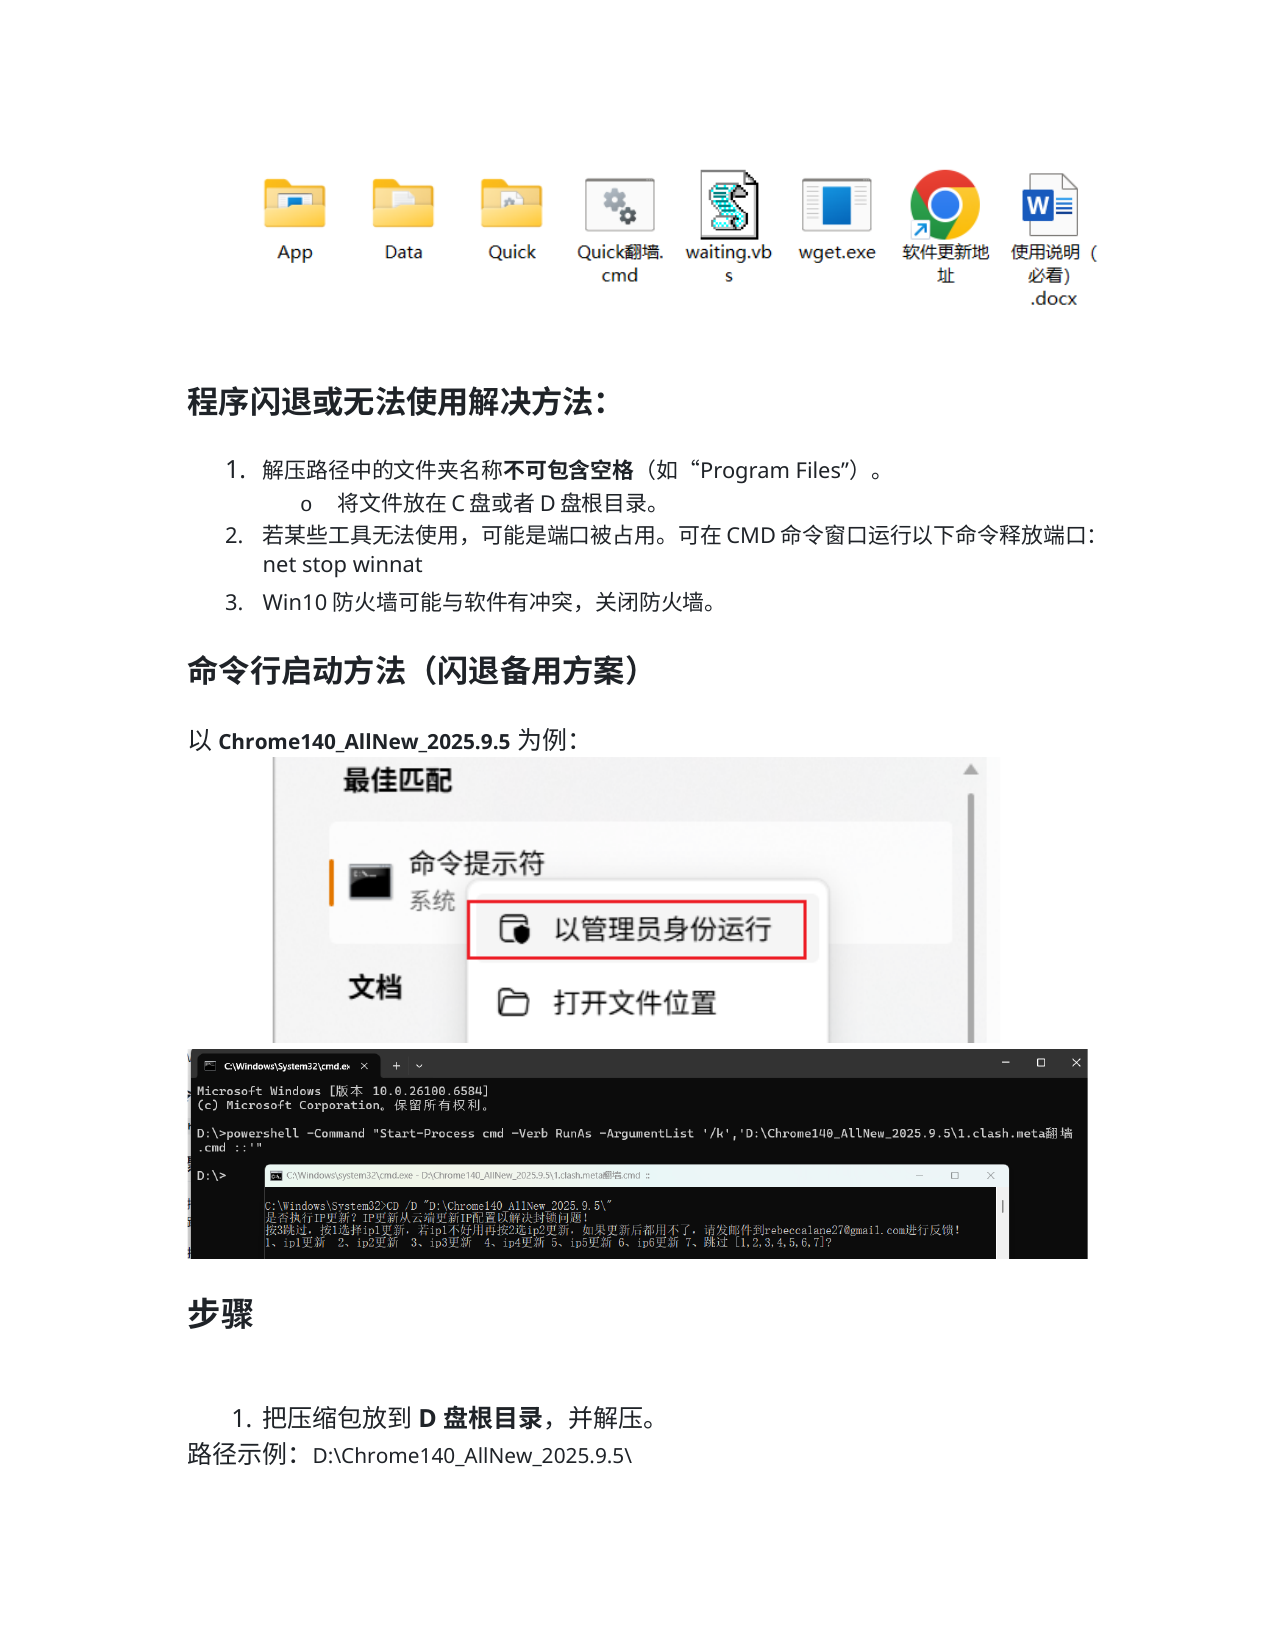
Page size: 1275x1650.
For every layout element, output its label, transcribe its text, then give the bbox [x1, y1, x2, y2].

subtitle 程序闪退或无法使用解决方法： [187, 377, 1087, 423]
picture [237, 150, 1138, 349]
list 把压缩包放到 D 盘根目录，并解压。 路径示例：D:\Chrome140_AllNew_2025.9.5\ [187, 1398, 1087, 1471]
subtitle 命令行启动方法（闪退备用方案） [187, 646, 1087, 692]
picture [187, 757, 1001, 1043]
list 将文件放在C盘或者D盘根目录。 [300, 486, 1087, 518]
list 解压路径中的文件夹名称不可包含空格（如“Program Files”）。 [225, 452, 1087, 486]
list Win10 防火墙可能与软件有冲突，关闭防火墙。 [225, 585, 1087, 617]
picture [187, 1049, 1088, 1259]
list 若某些工具无法使用，可能是端口被占用。可在CMD命令窗口运行以下命令释放端口：net stop winnat [225, 518, 1087, 579]
text 以 Chrome140_AllNew_2025.9.5 为例： [187, 721, 1087, 757]
subtitle 步骤 [187, 1288, 1087, 1336]
